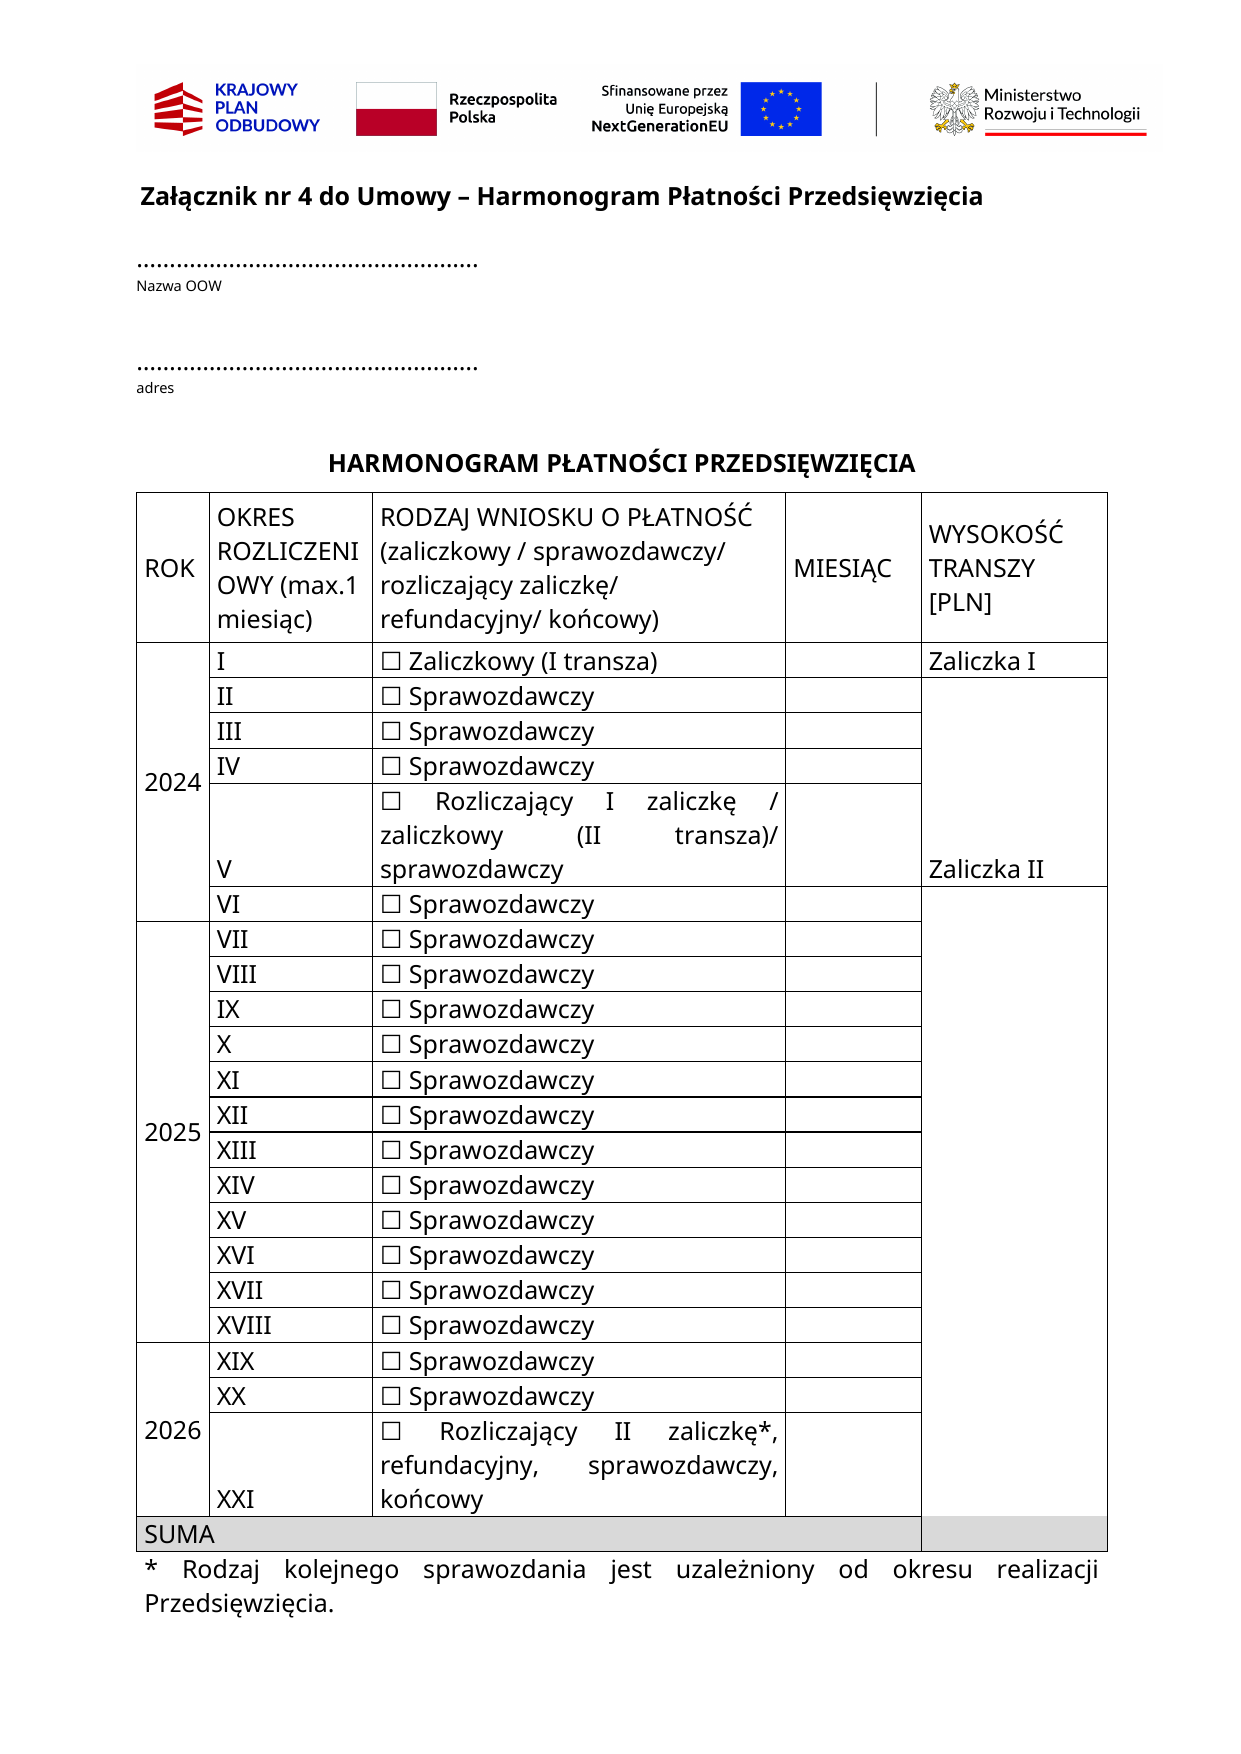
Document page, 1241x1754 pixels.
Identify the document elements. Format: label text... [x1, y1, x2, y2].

table_cell ☐ Sprawozdawczy [373, 887, 785, 921]
table_cell ☐ Sprawozdawczy [373, 1133, 785, 1167]
table_cell ☐ Sprawozdawczy [373, 1273, 785, 1307]
table_header ROK [137, 493, 209, 642]
table_cell ☐ Sprawozdawczy [373, 922, 785, 956]
text HARMONOGRAM PŁATNOŚCI PRZEDSIĘWZIĘCIA [136, 446, 1107, 479]
table_cell XVI [210, 1238, 372, 1272]
text ……………………………………………. [136, 343, 1107, 377]
table_cell 2026 [137, 1343, 209, 1516]
table_cell XXI [210, 1413, 372, 1516]
table_cell [786, 922, 921, 956]
table_cell Zaliczka II [922, 678, 1107, 886]
picture [136, 64, 1164, 152]
text Nazwa OOW [136, 275, 1107, 309]
table_cell ☐ Sprawozdawczy [373, 713, 785, 747]
table_cell ☐ Sprawozdawczy [373, 678, 785, 712]
table_cell ☐ Rozliczający I zaliczkę / zaliczkowy (II transza)/ sprawozdawczy [373, 784, 785, 886]
table_cell [786, 957, 921, 991]
table_cell I [210, 643, 372, 677]
table_cell [786, 784, 921, 886]
table_cell [786, 1413, 921, 1516]
table_cell XI [210, 1062, 372, 1096]
table_cell [922, 1516, 1107, 1551]
table_cell XVIII [210, 1308, 372, 1342]
table_header MIESIĄC [786, 493, 921, 642]
table_cell XV [210, 1203, 372, 1237]
table_cell III [210, 713, 372, 747]
table_cell ☐ Rozliczający II zaliczkę*, refundacyjny, sprawozdawczy, końcowy [373, 1413, 785, 1516]
table_cell [786, 1133, 921, 1167]
table_cell [786, 643, 921, 677]
table_cell XX [210, 1378, 372, 1412]
table_cell VIII [210, 957, 372, 991]
table_cell * Rodzaj kolejnego sprawozdania jest uzależniony od okresu realizacji Przedsięwzięcia. ……………………………….. (data, podpis i pieczęć) [137, 1552, 1107, 1620]
table_cell [786, 678, 921, 712]
table_cell VI [210, 887, 372, 921]
text ……………………………………………. [136, 241, 1107, 275]
table_cell [786, 1308, 921, 1342]
table_header WYSOKOŚĆ TRANSZY [PLN] [922, 493, 1107, 642]
table_cell XVII [210, 1273, 372, 1307]
table_cell [786, 749, 921, 782]
table_cell [786, 1027, 921, 1061]
table_cell II [210, 678, 372, 712]
table_cell ☐ Sprawozdawczy [373, 1308, 785, 1342]
text adres [136, 377, 1107, 411]
table_cell [786, 1062, 921, 1096]
table_cell ☐ Sprawozdawczy [373, 1062, 785, 1096]
table_cell [786, 992, 921, 1026]
table_cell V [210, 784, 372, 886]
table_cell ☐ Sprawozdawczy [373, 1378, 785, 1412]
table_cell ☐ Sprawozdawczy [373, 1238, 785, 1272]
table_cell [786, 713, 921, 747]
table_cell IX [210, 992, 372, 1026]
table_cell [786, 887, 921, 921]
table_cell [786, 1238, 921, 1272]
table_cell [922, 887, 1107, 1516]
table_cell [786, 1203, 921, 1237]
table_cell ☐ Sprawozdawczy [373, 1098, 785, 1131]
table_cell XIII [210, 1133, 372, 1167]
table_cell [786, 1378, 921, 1412]
table_cell IV [210, 749, 372, 782]
table_cell XIV [210, 1168, 372, 1202]
text Załącznik nr 4 do Umowy – Harmonogram Płatności Przedsięwzięcia [140, 178, 1107, 212]
table_cell 2024 [137, 643, 209, 921]
table_cell [786, 1273, 921, 1307]
table_header RODZAJ WNIOSKU O PŁATNOŚĆ (zaliczkowy / sprawozdawczy/ rozliczający zaliczkę/ refundacyjny/ końcowy) [373, 493, 785, 642]
table_cell Zaliczka I [922, 643, 1107, 677]
table_cell ☐ Zaliczkowy (I transza) [373, 643, 785, 677]
table_cell ☐ Sprawozdawczy [373, 1027, 785, 1061]
table_cell XII [210, 1098, 372, 1131]
table_cell XIX [210, 1343, 372, 1377]
table_header OKRES ROZLICZENIOWY (max.1 miesiąc) [210, 493, 372, 642]
table_cell 2025 [137, 922, 209, 1342]
table_cell ☐ Sprawozdawczy [373, 1203, 785, 1237]
table_cell X [210, 1027, 372, 1061]
table_cell ☐ Sprawozdawczy [373, 957, 785, 991]
table_cell ☐ Sprawozdawczy [373, 749, 785, 782]
table_cell ☐ Sprawozdawczy [373, 1168, 785, 1202]
table_cell [786, 1343, 921, 1377]
table_cell ☐ Sprawozdawczy [373, 1343, 785, 1377]
table_cell ☐ Sprawozdawczy [373, 992, 785, 1026]
table_cell VII [210, 922, 372, 956]
table_cell [786, 1168, 921, 1202]
table_cell [786, 1098, 921, 1131]
table_cell SUMA [137, 1517, 921, 1551]
